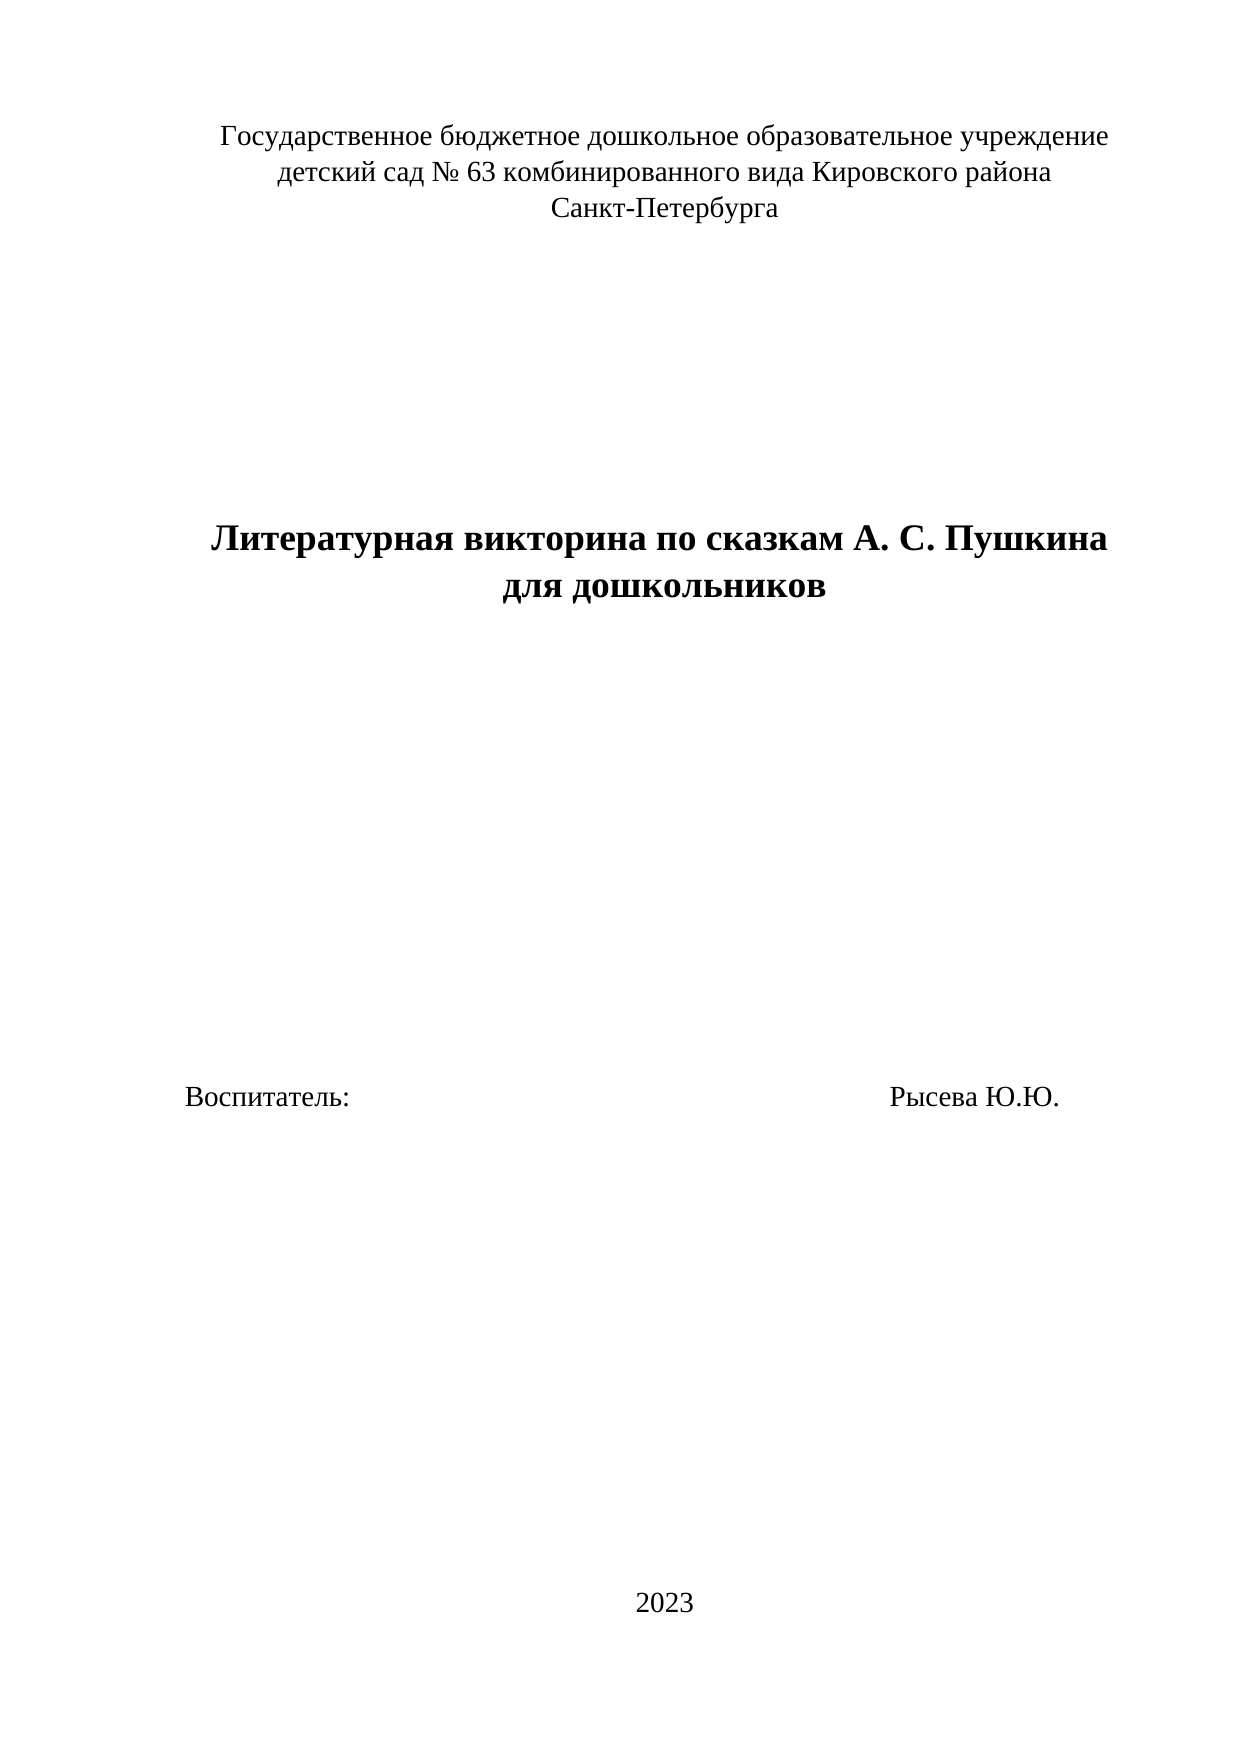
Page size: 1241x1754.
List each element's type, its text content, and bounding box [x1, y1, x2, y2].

text Литературная викторина по сказкам А. С. Пушкина для дошкольников [177, 516, 1152, 605]
text 2023 [177, 1585, 1152, 1618]
text Воспитатель: Рысева Ю.Ю. [177, 1079, 1152, 1112]
text Государственное бюджетное дошкольное образовательное учреждение детский сад № 63 комбинированного вида Кировского района [177, 118, 1152, 188]
text Санкт-Петербурга [177, 190, 1152, 224]
